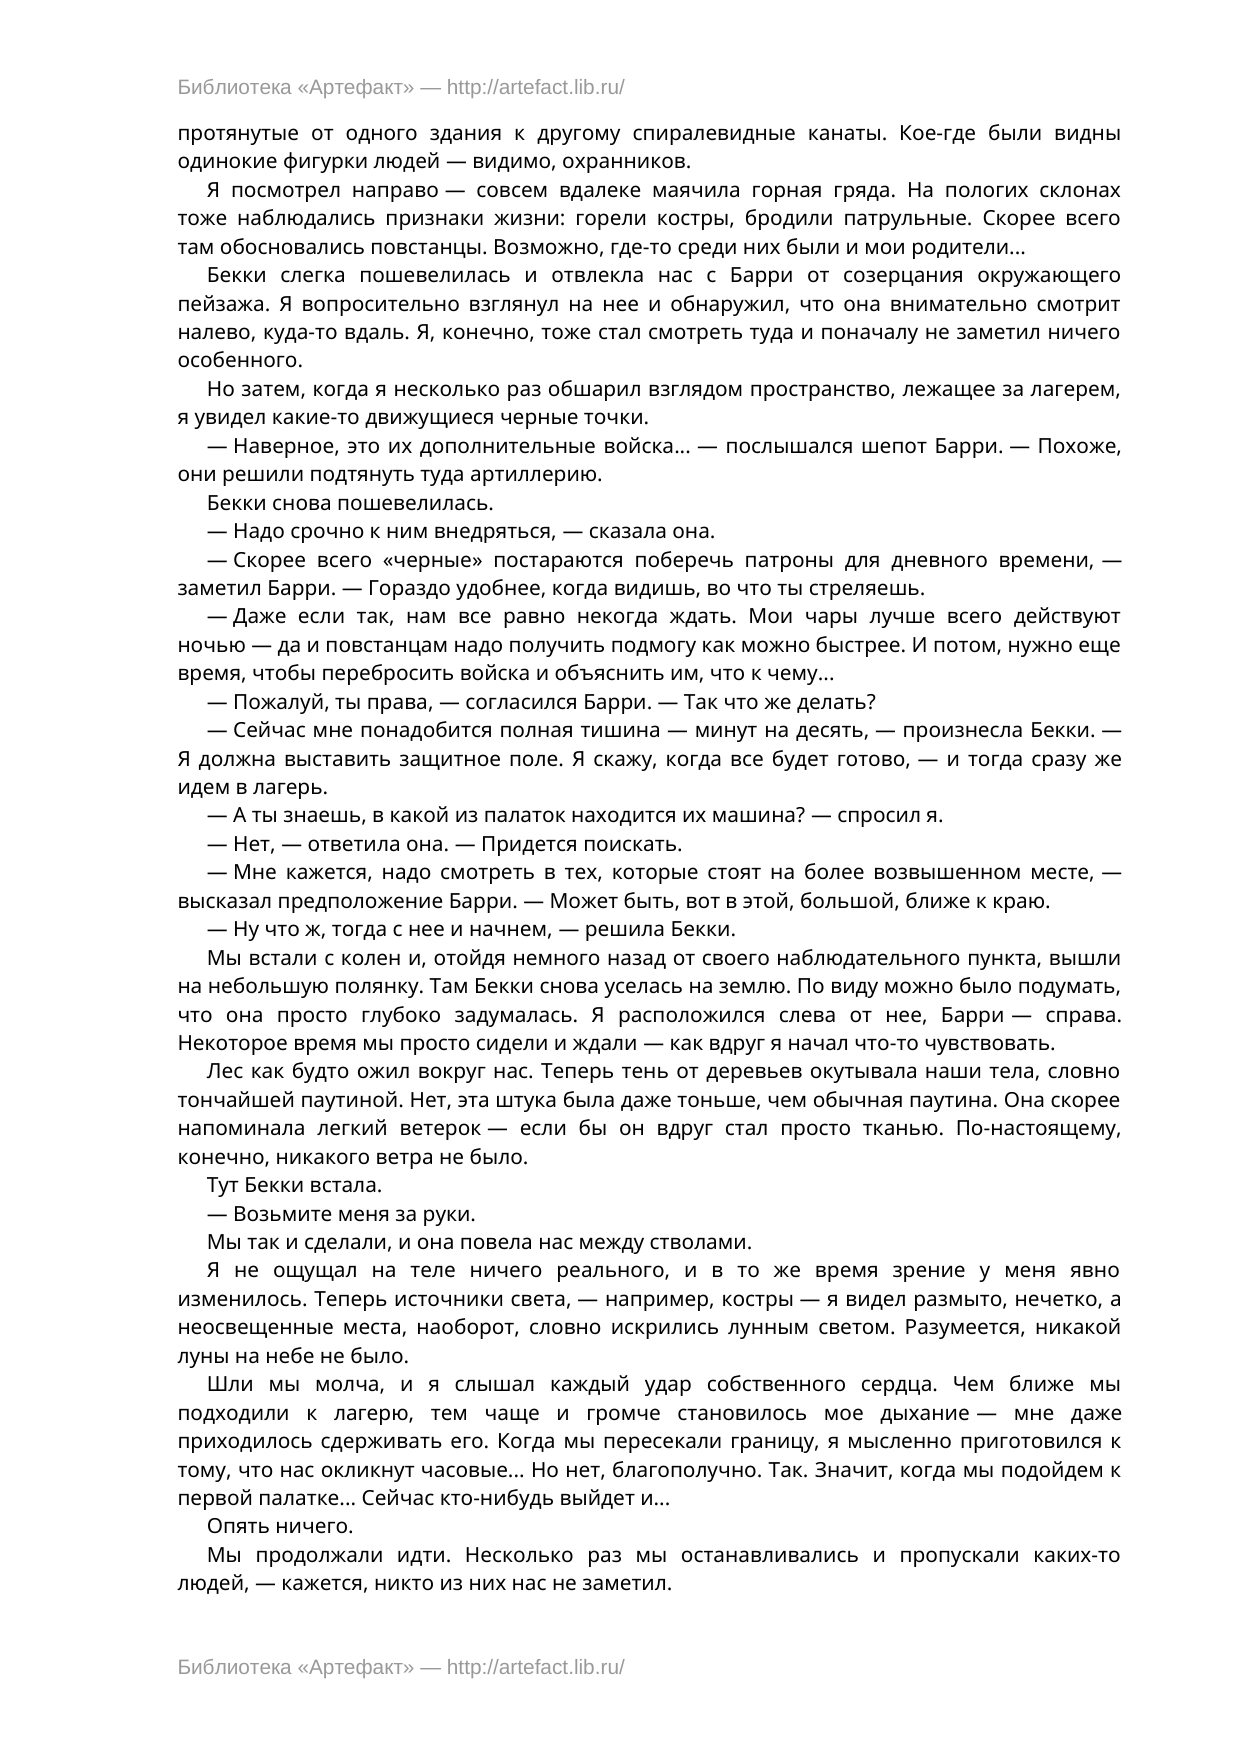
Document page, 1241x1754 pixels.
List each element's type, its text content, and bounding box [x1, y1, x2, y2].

text Я посмотрел направо — совсем вдалеке маячила горная гряда. На пологих склонах тоже наблюдались признаки жизни: горели костры, бродили патрульные. Скорее всего там обосновались повстанцы. Возможно, где-то среди них были и мои родители... [177, 175, 1122, 260]
text — Мне кажется, надо смотреть в тех, которые стоят на более возвышенном месте, — высказал предположение Барри. — Может быть, вот в этой, большой, ближе к краю. [177, 857, 1122, 914]
text Бекки снова пошевелилась. [177, 488, 1122, 516]
text Тут Бекки встала. [177, 1170, 1122, 1199]
text Лес как будто ожил вокруг нас. Теперь тень от деревьев окутывала наши тела, словно тончайшей паутиной. Нет, эта штука была даже тоньше, чем обычная паутина. Она скорее напоминала легкий ветерок — если бы он вдруг стал просто тканью. По-настоящему, конечно, никакого ветра не было. [177, 1057, 1122, 1170]
text — Пожалуй, ты права, — согласился Барри. — Так что же делать? [177, 687, 1122, 715]
text Шли мы молча, и я слышал каждый удар собственного сердца. Чем ближе мы подходили к лагерю, тем чаще и громче становилось мое дыхание — мне даже приходилось сдерживать его. Когда мы пересекали границу, я мысленно приготовился к тому, что нас окликнут часовые... Но нет, благополучно. Так. Значит, когда мы подойдем к первой палатке... Сейчас кто-нибудь выйдет и... [177, 1369, 1122, 1512]
text — Ну что ж, тогда с нее и начнем, — решила Бекки. [177, 914, 1122, 943]
text — Даже если так, нам все равно некогда ждать. Мои чары лучше всего действуют ночью — да и повстанцам надо получить подмогу как можно быстрее. И потом, нужно еще время, чтобы перебросить войска и объяснить им, что к чему... [177, 602, 1122, 687]
text Но затем, когда я несколько раз обшарил взглядом пространство, лежащее за лагерем, я увидел какие-то движущиеся черные точки. [177, 374, 1122, 431]
text — Наверное, это их дополнительные войска... — послышался шепот Барри. — Похоже, они решили подтянуть туда артиллерию. [177, 431, 1122, 488]
text Мы так и сделали, и она повела нас между стволами. [177, 1227, 1122, 1256]
text Я не ощущал на теле ничего реального, и в то же время зрение у меня явно изменилось. Теперь источники света, — например, костры — я видел размыто, нечетко, а неосвещенные места, наоборот, словно искрились лунным светом. Разумеется, никакой луны на небе не было. [177, 1256, 1122, 1369]
text — А ты знаешь, в какой из палаток находится их машина? — спросил я. [177, 801, 1122, 829]
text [177, 118, 1122, 175]
text Мы продолжали идти. Несколько раз мы останавливались и пропускали каких-то людей, — кажется, никто из них нас не заметил. [177, 1540, 1122, 1597]
text — Нет, — ответила она. — Придется поискать. [177, 829, 1122, 857]
text — Надо срочно к ним внедряться, — сказала она. [177, 516, 1122, 545]
text — Сейчас мне понадобится полная тишина — минут на десять, — произнесла Бекки. — Я должна выставить защитное поле. Я скажу, когда все будет готово, — и тогда сразу же идем в лагерь. [177, 715, 1122, 801]
text Мы встали с колен и, отойдя немного назад от своего наблюдательного пункта, вышли на небольшую полянку. Там Бекки снова уселась на землю. По виду можно было подумать, что она просто глубоко задумалась. Я расположился слева от нее, Барри — справа. Некоторое время мы просто сидели и ждали — как вдруг я начал что-то чувствовать. [177, 943, 1122, 1057]
text — Возьмите меня за руки. [177, 1199, 1122, 1227]
text Бекки слегка пошевелилась и отвлекла нас с Барри от созерцания окружающего пейзажа. Я вопросительно взглянул на нее и обнаружил, что она внимательно смотрит налево, куда-то вдаль. Я, конечно, тоже стал смотреть туда и поначалу не заметил ничего особенного. [177, 260, 1122, 374]
text — Скорее всего «черные» постараются поберечь патроны для дневного времени, — заметил Барри. — Гораздо удобнее, когда видишь, во что ты стреляешь. [177, 545, 1122, 602]
text Опять ничего. [177, 1512, 1122, 1540]
